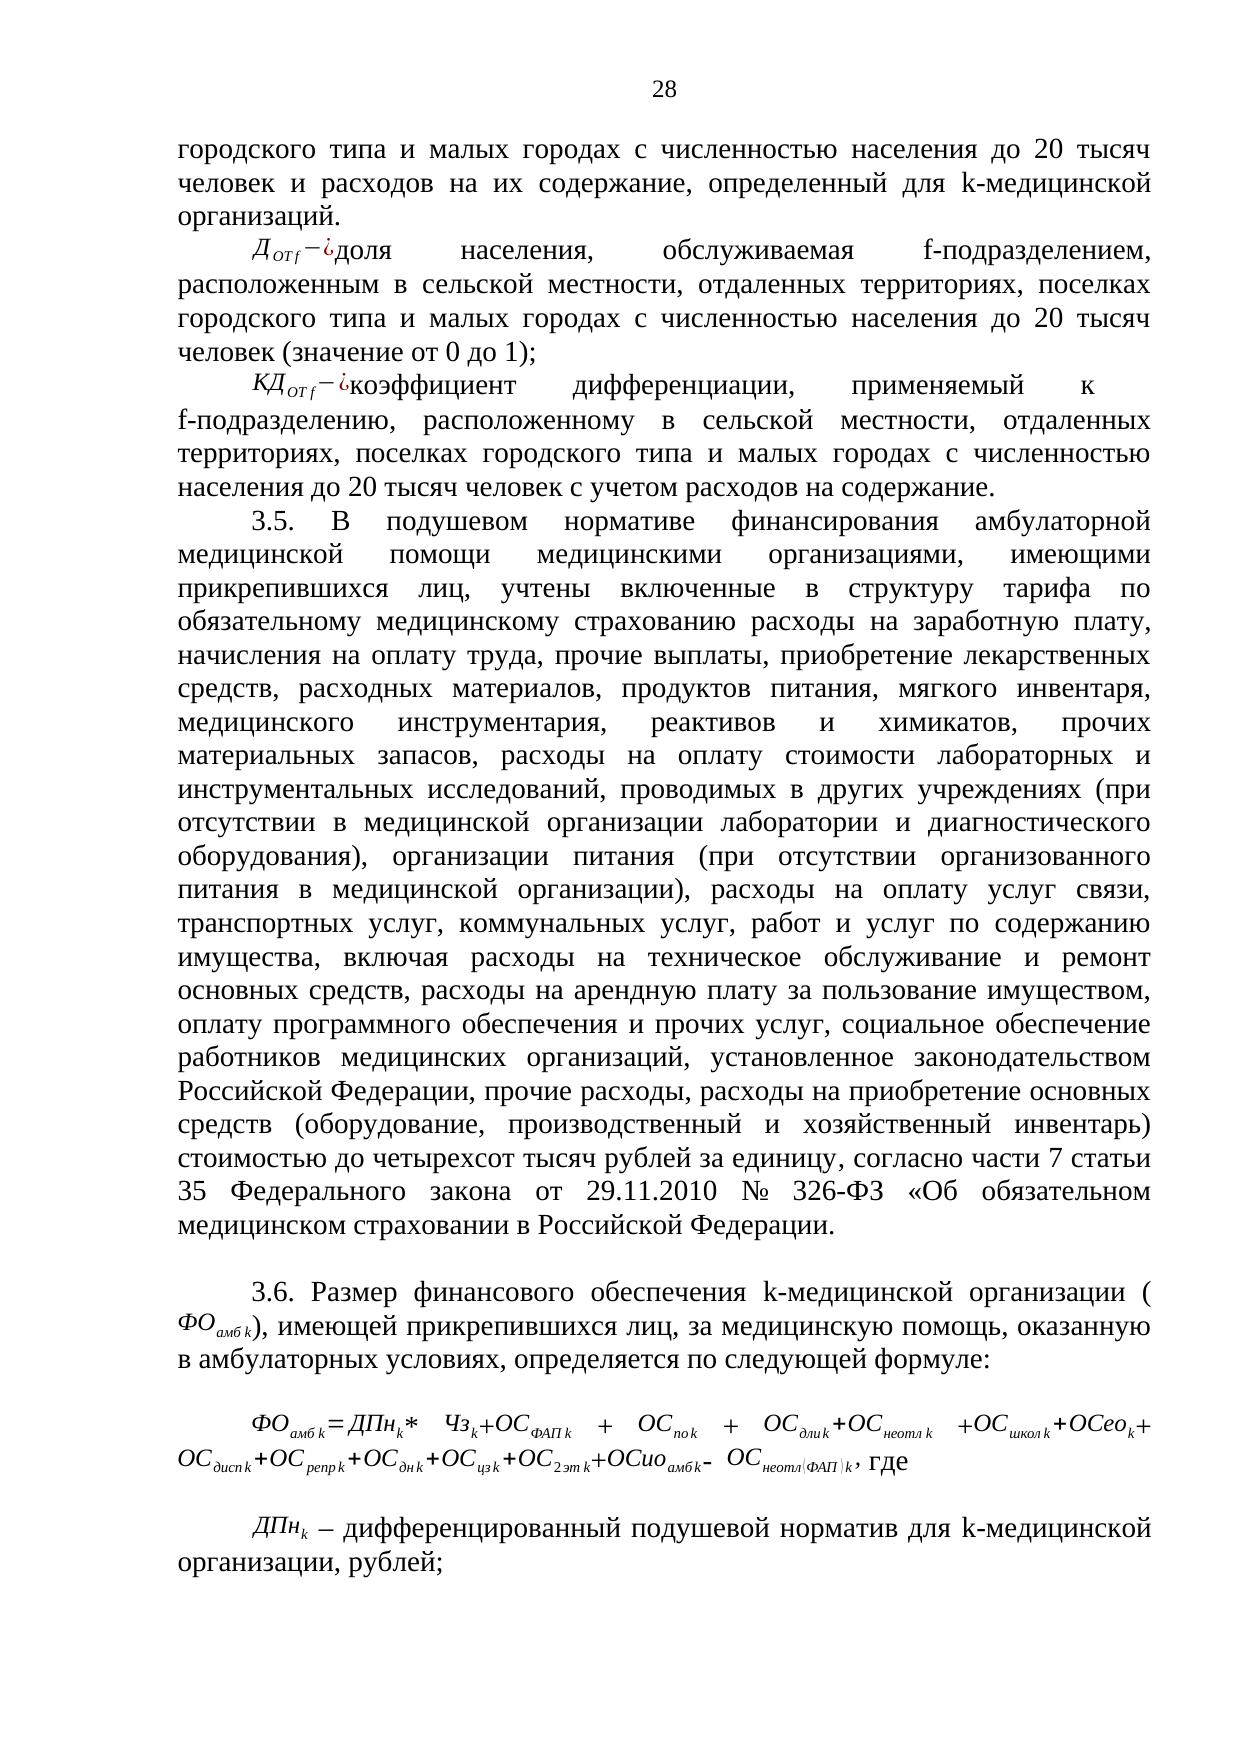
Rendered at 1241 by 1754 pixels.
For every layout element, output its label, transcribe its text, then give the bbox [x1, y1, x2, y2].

text – дифференцированный подушевой норматив для k-медицинской организации, рублей; [177, 1510, 1152, 1578]
text коэффициент дифференциации, применяемый к f-подразделению, расположенному в сельской местности, отдаленных территориях, поселках городского типа и малых городах с численностью населения до 20 тысяч человек с учетом расходов на содержание. [177, 367, 1152, 503]
text * + + + +++- где [177, 1409, 1152, 1477]
text 3.6. Размер финансового обеспечения k-медицинской организации (), имеющей прикрепившихся лиц, за медицинскую помощь, оказанную в амбулаторных условиях, определяется по следующей формуле: [177, 1274, 1152, 1375]
text доля населения, обслуживаемая f-подразделением, расположенным в сельской местности, отдаленных территориях, поселках городского типа и малых городах с численностью населения до 20 тысяч человек (значение от 0 до 1); [177, 232, 1152, 367]
text 3.5. В подушевом нормативе финансирования амбулаторной медицинской помощи медицинскими организациями, имеющими прикрепившихся лиц, учтены включенные в структуру тарифа по обязательному медицинскому страхованию расходы на заработную плату, начисления на оплату труда, прочие выплаты, приобретение лекарственных средств, расходных материалов, продуктов питания, мягкого инвентаря, медицинского инструментария, реактивов и химикатов, прочих материальных запасов, расходы на оплату стоимости лабораторных и инструментальных исследований, проводимых в других учреждениях (при отсутствии в медицинской организации лаборатории и диагностического оборудования), организации питания (при отсутствии организованного питания в медицинской организации), расходы на оплату услуг связи, транспортных услуг, коммунальных услуг, работ и услуг по содержанию имущества, включая расходы на техническое обслуживание и ремонт основных средств, расходы на арендную плату за пользование имуществом, оплату программного обеспечения и прочих услуг, социальное обеспечение работников медицинских организаций, установленное законодательством Российской Федерации, прочие расходы, расходы на приобретение основных средств (оборудование, производственный и хозяйственный инвентарь) стоимостью до четырехсот тысяч рублей за единицу, согласно части 7 статьи 35 Федерального закона от 29.11.2010 № 326-ФЗ «Об обязательном медицинском страховании в Российской Федерации. [177, 503, 1152, 1241]
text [177, 131, 1152, 232]
